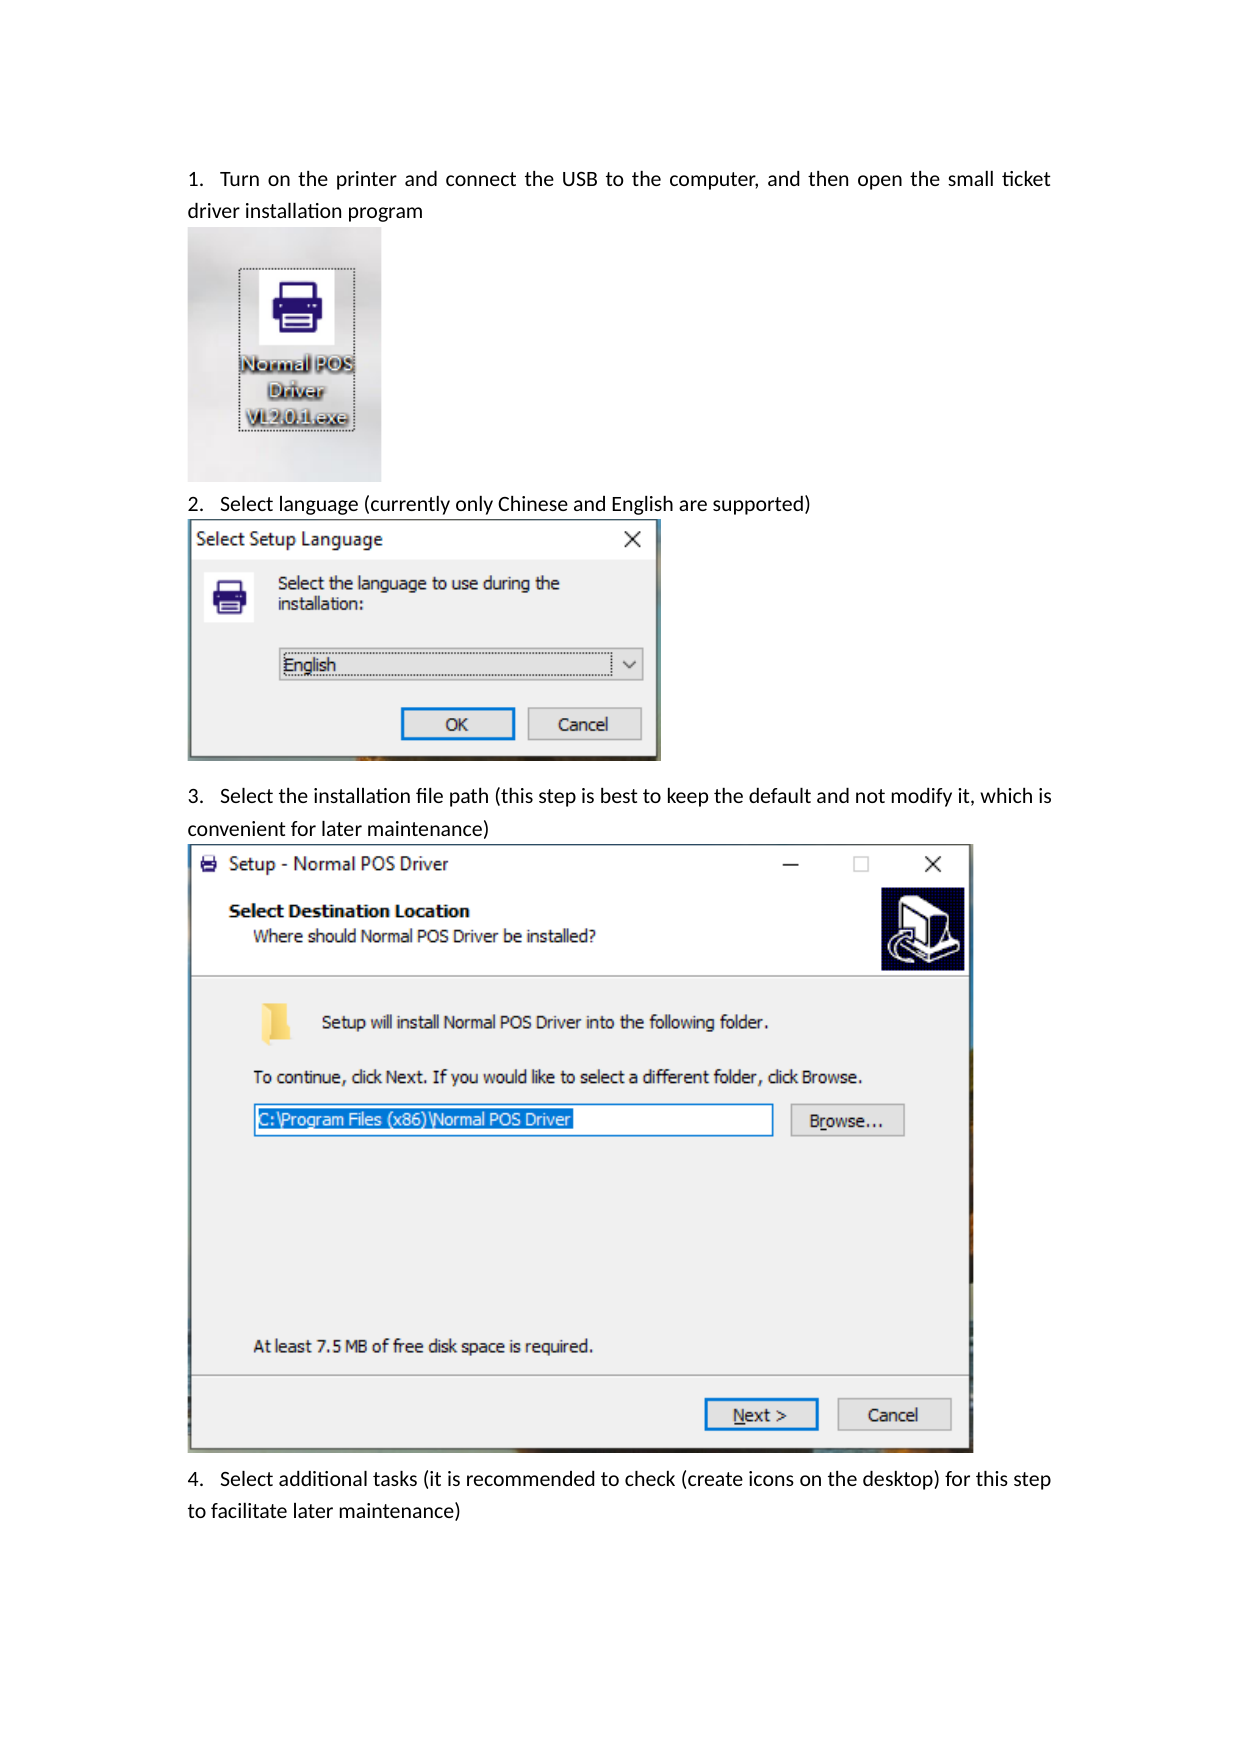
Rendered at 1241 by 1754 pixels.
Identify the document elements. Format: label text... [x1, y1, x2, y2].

picture [187, 844, 974, 1453]
list Turn on the printer and connect the USB to the computer, and then open the small ticket driver installation program [187, 162, 1053, 487]
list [187, 1462, 1053, 1527]
picture [187, 227, 382, 482]
picture [187, 519, 661, 761]
